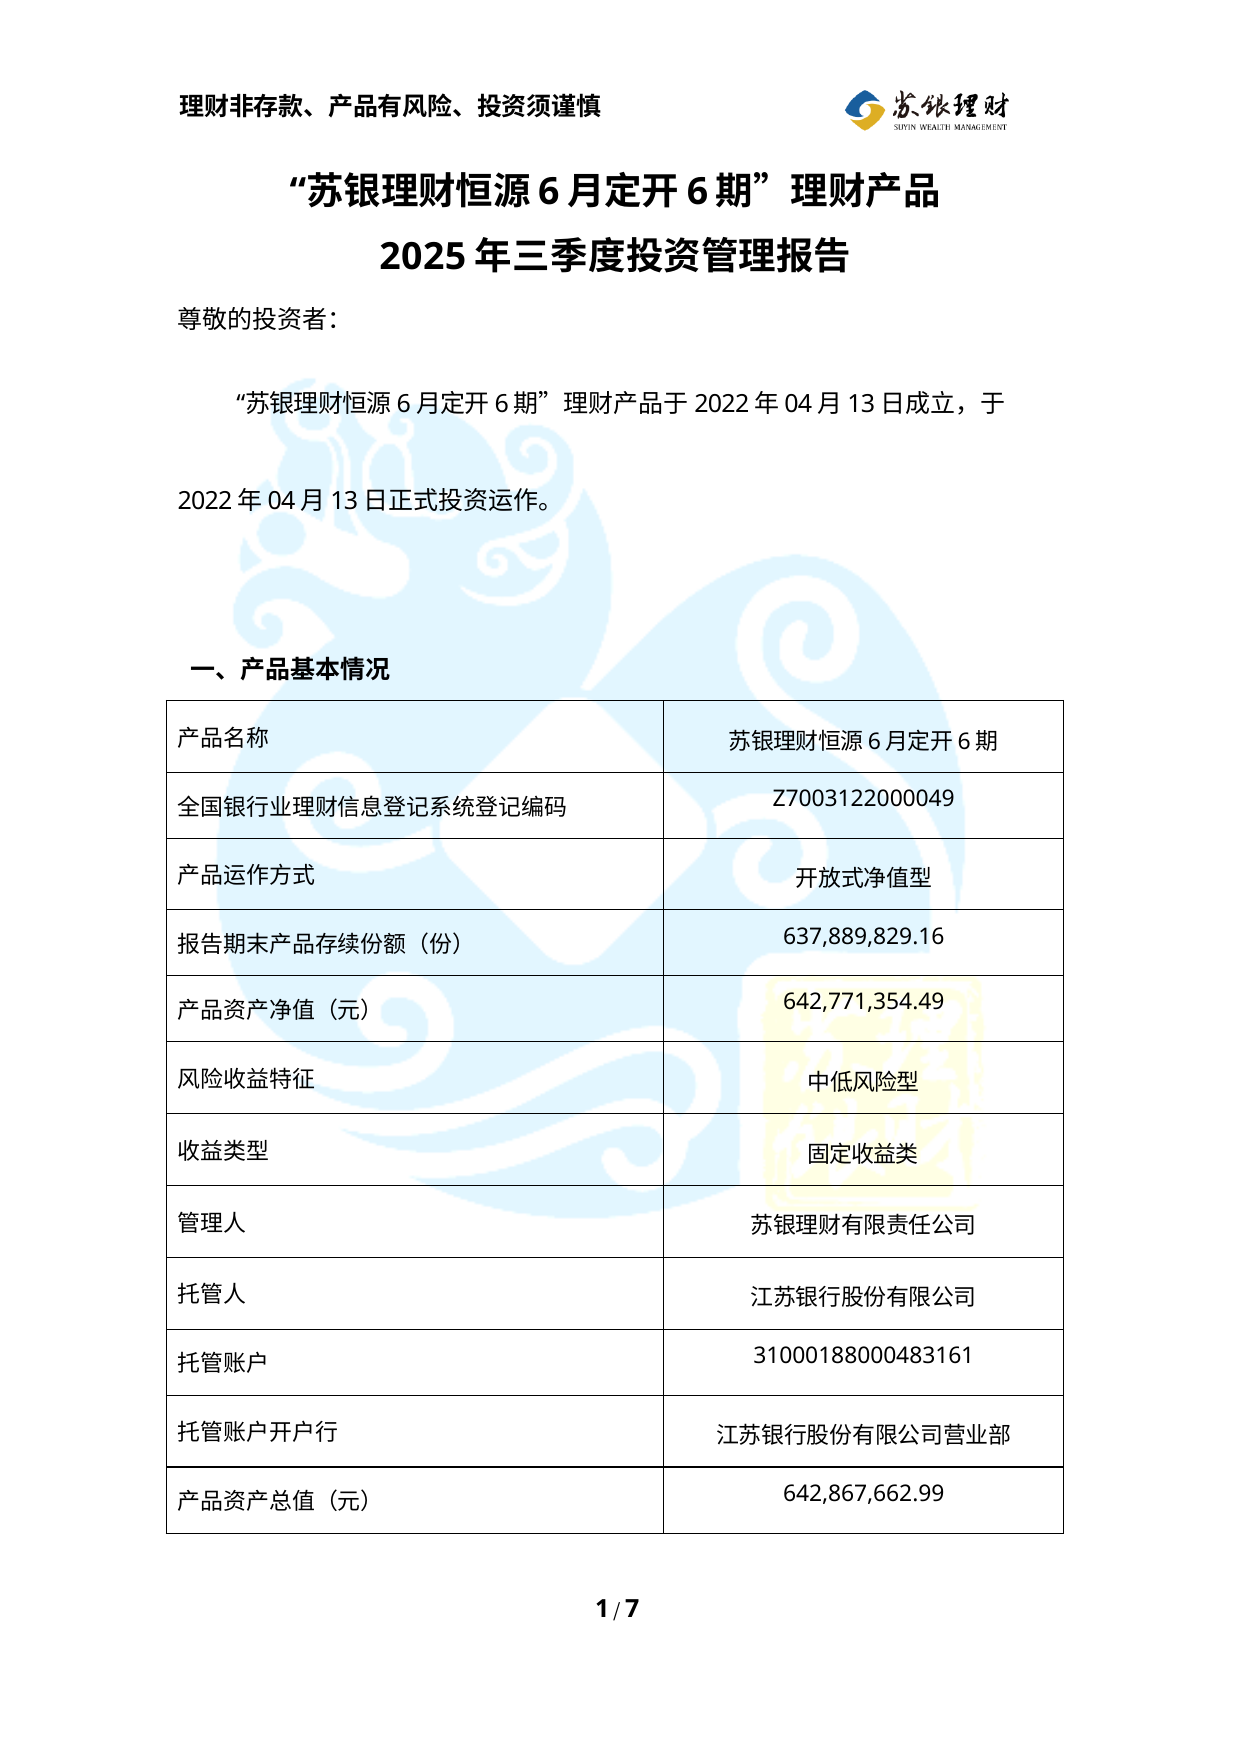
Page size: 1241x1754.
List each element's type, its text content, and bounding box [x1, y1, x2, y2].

table_cell 江苏银行股份有限公司 [664, 1258, 1063, 1328]
picture [820, 72, 1039, 143]
table_cell 江苏银行股份有限公司营业部 [664, 1396, 1063, 1466]
table_cell 642,867,662.99 [664, 1468, 1063, 1532]
table_header 苏银理财恒源6月定开6期 [664, 701, 1063, 772]
table_cell 产品资产净值（元） [167, 976, 663, 1041]
subtitle 一、产品基本情况 [190, 635, 1053, 700]
table_cell 托管人 [167, 1258, 663, 1328]
text 2025年三季度投资管理报告 [177, 221, 1053, 286]
table_cell 托管账户 [167, 1330, 663, 1394]
table_cell 管理人 [167, 1186, 663, 1257]
table_cell 产品运作方式 [167, 839, 663, 909]
table_cell 固定收益类 [664, 1114, 1063, 1185]
table_cell 全国银行业理财信息登记系统登记编码 [167, 773, 663, 838]
table_cell 642,771,354.49 [664, 976, 1063, 1041]
table_cell Z7003122000049 [664, 773, 1063, 838]
table_cell 收益类型 [167, 1114, 663, 1185]
table_header 产品名称 [167, 701, 663, 772]
text 尊敬的投资者： [177, 286, 1053, 351]
table_cell 托管账户开户行 [167, 1396, 663, 1466]
table_cell 产品资产总值（元） [167, 1468, 663, 1532]
table_cell 637,889,829.16 [664, 910, 1063, 975]
table_cell 风险收益特征 [167, 1042, 663, 1113]
table_cell 开放式净值型 [664, 839, 1063, 909]
text “苏银理财恒源6月定开6期”理财产品 [177, 156, 1053, 221]
table_cell 中低风险型 [664, 1042, 1063, 1113]
text “苏银理财恒源6月定开6期”理财产品于 2022年04月13日成立，于2022年04月13日正式投资运作。 [177, 369, 1053, 531]
table_cell 苏银理财有限责任公司 [664, 1186, 1063, 1257]
table_cell 31000188000483161 [664, 1330, 1063, 1394]
table_cell 报告期末产品存续份额（份） [167, 910, 663, 975]
